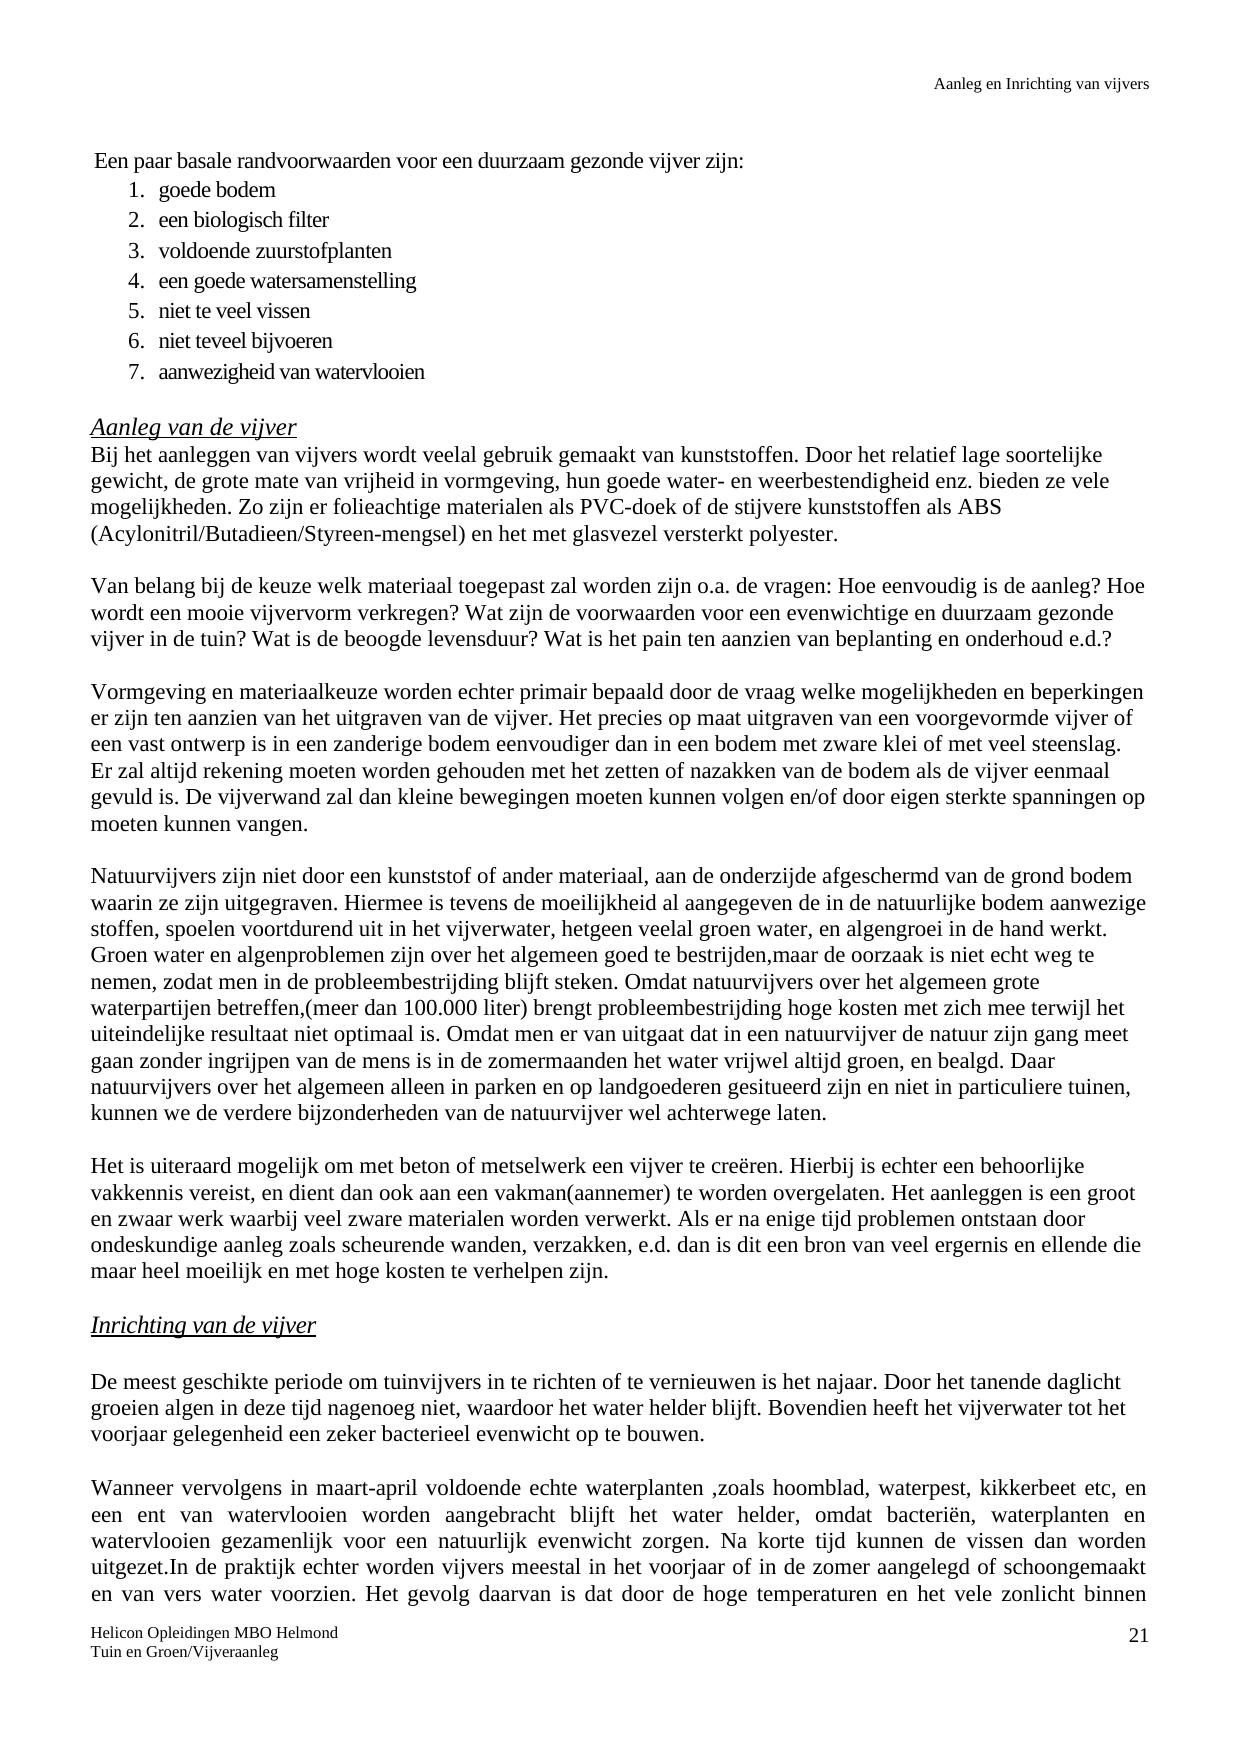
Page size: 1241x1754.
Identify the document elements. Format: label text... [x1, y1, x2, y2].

text Bij het aanleggen van vijvers wordt veelal gebruik gemaakt van kunststoffen. Door het relatief lage soortelijke gewicht, de grote mate van vrijheid in vormgeving, hun goede water- en weerbestendigheid enz. bieden ze vele mogelijkheden. Zo zijn er folieachtige materialen als PVC-doek of de stijvere kunststoffen als ABS (Acylonitril/Butadieen/Styreen-mengsel) en het met glasvezel versterkt polyester. [90, 441, 1149, 546]
text Aanleg van de vijver [90, 412, 1149, 441]
list een biologisch filter [128, 204, 1149, 234]
list aanwezigheid van watervlooien [128, 356, 1149, 386]
text Natuurvijvers zijn niet door een kunststof of ander materiaal, aan de onderzijde afgeschermd van de grond bodem waarin ze zijn uitgegraven. Hiermee is tevens de moeilijkheid al aangegeven de in de natuurlijke bodem aanwezige stoffen, spoelen voortdurend uit in het vijverwater, hetgeen veelal groen water, en algengroei in de hand werkt. Groen water en algenproblemen zijn over het algemeen goed te bestrijden,maar de oorzaak is niet echt weg te nemen, zodat men in de probleembestrijding blijft steken. Omdat natuurvijvers over het algemeen grote waterpartijen betreffen,(meer dan ) brengt probleembestrijding hoge kosten met zich mee terwijl het uiteindelijke resultaat niet optimaal is. Omdat men er van uitgaat dat in een natuurvijver de natuur zijn gang meet gaan zonder ingrijpen van de mens is in de zomermaanden het water vrijwel altijd groen, en bealgd. Daar natuurvijvers over het algemeen alleen in parken en op landgoederen gesitueerd zijn en niet in particuliere tuinen, kunnen we de verdere bijzonderheden van de natuurvijver wel achterwege laten. [90, 862, 1149, 1126]
list niet teveel bijvoeren [128, 324, 1149, 354]
text Inrichting van de vijver [90, 1310, 1149, 1339]
list goede bodem [128, 174, 1149, 204]
list niet te veel vissen [128, 294, 1149, 324]
text De meest geschikte periode om tuinvijvers in te richten of te vernieuwen is het najaar. Door het tanende daglicht groeien algen in deze tijd nagenoeg niet, waardoor het water helder blijft. Bovendien heeft het vijverwater tot het voorjaar gelegenheid een zeker bacterieel evenwicht op te bouwen. [90, 1368, 1149, 1447]
text Het is uiteraard mogelijk om met beton of metselwerk een vijver te creëren. Hierbij is echter een behoorlijke vakkennis vereist, en dient dan ook aan een vakman(aannemer) te worden overgelaten. Het aanleggen is een groot en zwaar werk waarbij veel zware materialen worden verwerkt. Als er na enige tijd problemen ontstaan door ondeskundige aanleg zoals scheurende wanden, verzakken, e.d. dan is dit een bron van veel ergernis en ellende die maar heel moeilijk en met hoge kosten te verhelpen zijn. [90, 1152, 1149, 1284]
text Van belang bij de keuze welk materiaal toegepast zal worden zijn o.a. de vragen: Hoe eenvoudig is de aanleg? Hoe wordt een mooie vijvervorm verkregen? Wat zijn de voorwaarden voor een evenwichtige en duurzaam gezonde vijver in de tuin? Wat is de beoogde levensduur? Wat is het pain ten aanzien van beplanting en onderhoud e.d.? [90, 572, 1149, 651]
text Een paar basale randvoorwaarden voor een duurzaam gezonde vijver zijn: [94, 148, 1149, 174]
list een goede watersamenstelling [128, 264, 1149, 294]
list voldoende zuurstofplanten [128, 234, 1149, 264]
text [91, 1474, 1148, 1606]
text Vormgeving en materiaalkeuze worden echter primair bepaald door de vraag welke mogelijkheden en beperkingen er zijn ten aanzien van het uitgraven van de vijver. Het precies op maat uitgraven van een voorgevormde vijver of een vast ontwerp is in een zanderige bodem eenvoudiger dan in een bodem met zware klei of met veel steenslag. Er zal altijd rekening moeten worden gehouden met het zetten of nazakken van de bodem als de vijver eenmaal gevuld is. De vijverwand zal dan kleine bewegingen moeten kunnen volgen en/of door eigen sterkte spanningen op moeten kunnen vangen. [90, 678, 1149, 836]
